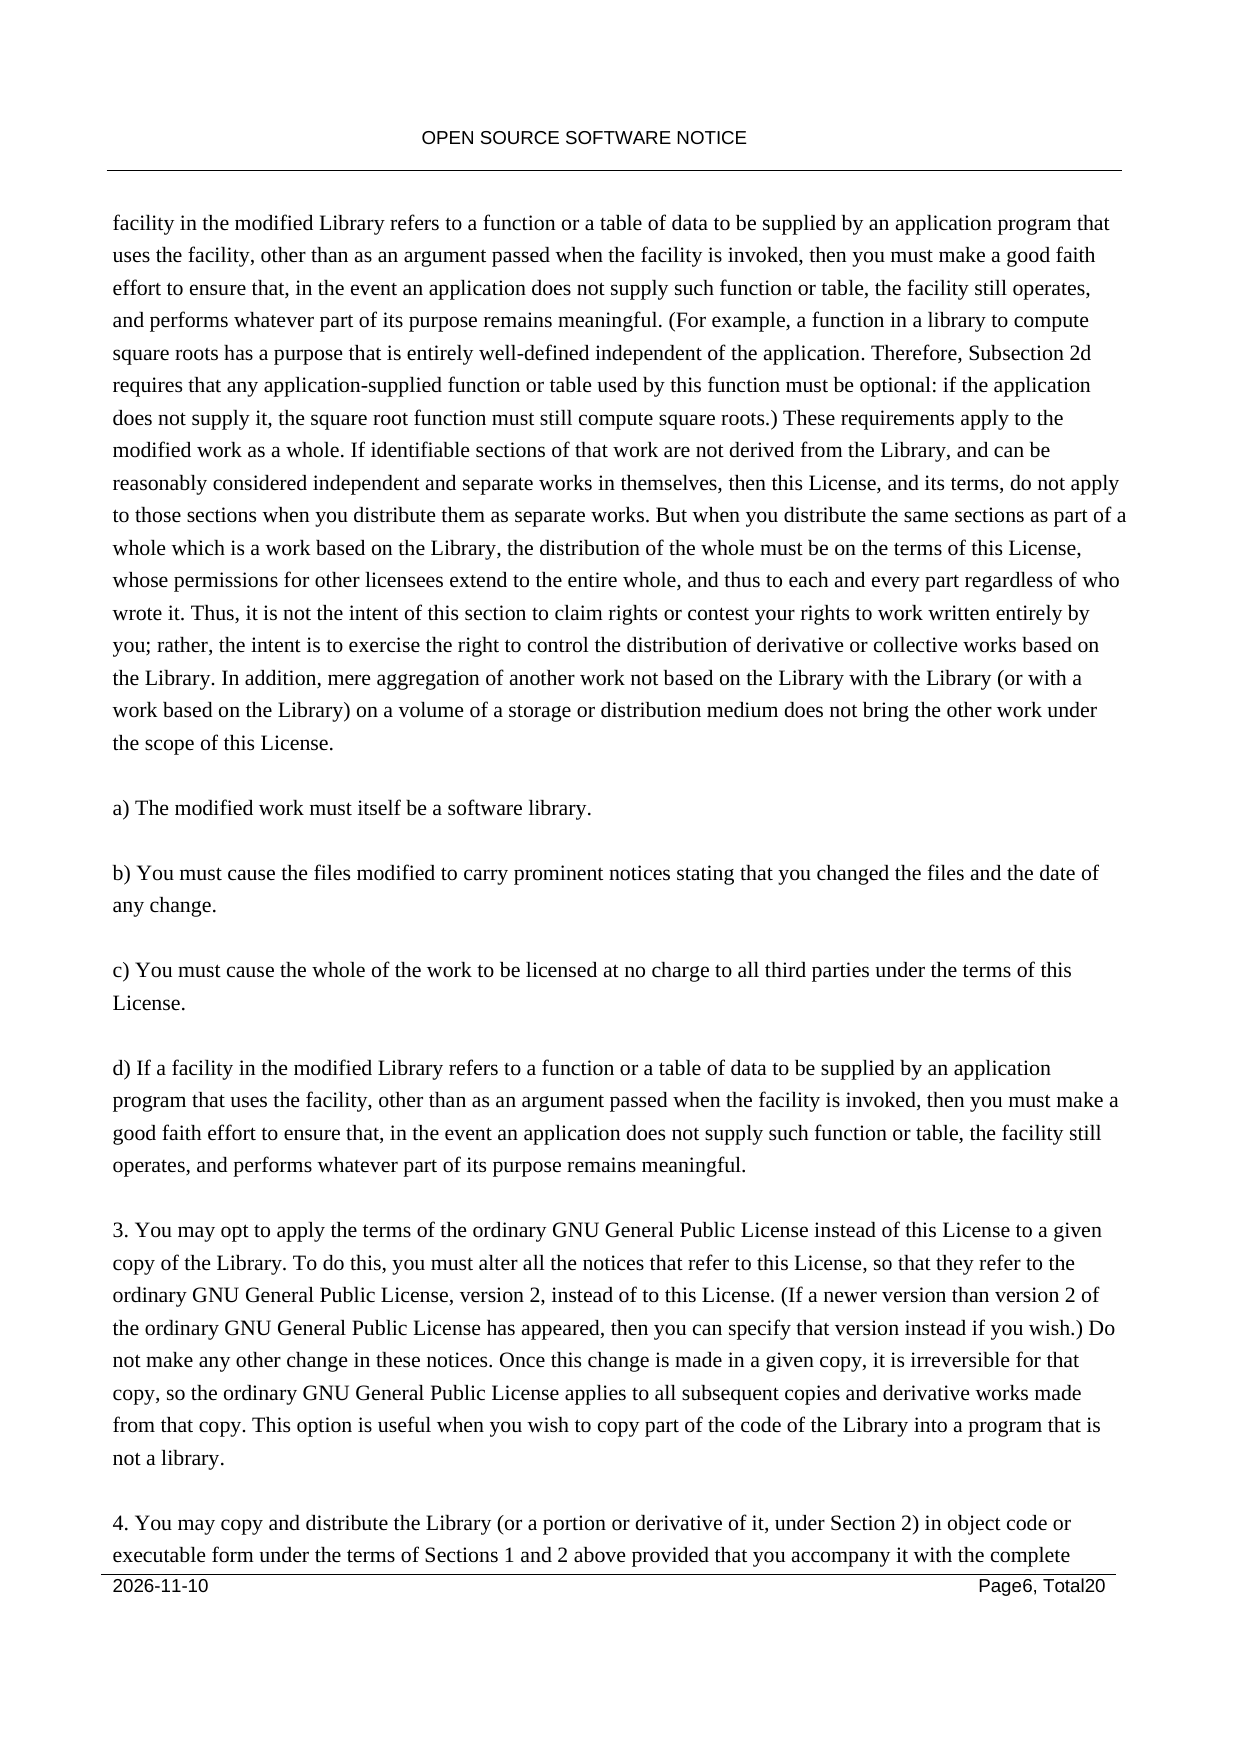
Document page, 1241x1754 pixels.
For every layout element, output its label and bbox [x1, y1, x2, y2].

text [112, 206, 1128, 1571]
